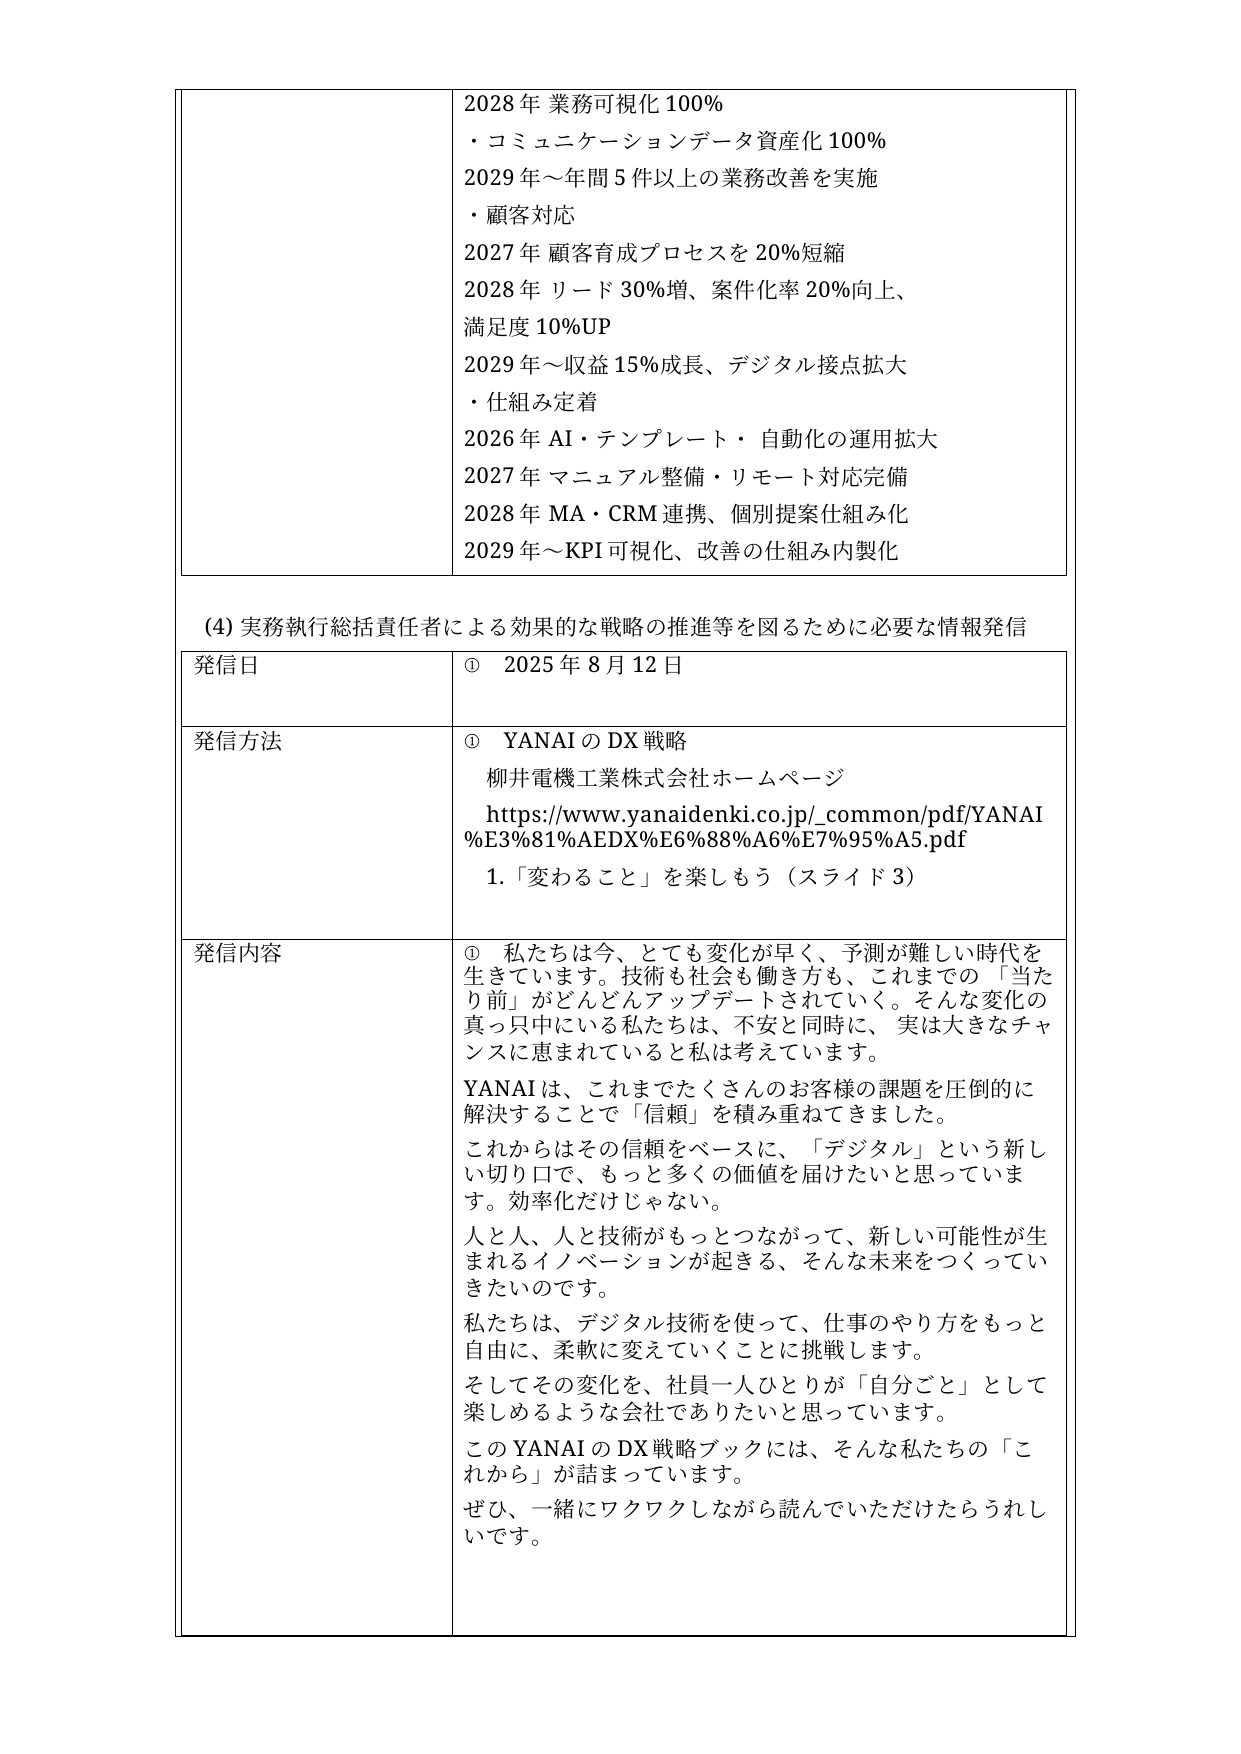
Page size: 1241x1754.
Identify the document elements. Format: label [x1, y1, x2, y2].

table_cell [176, 90, 1075, 1636]
